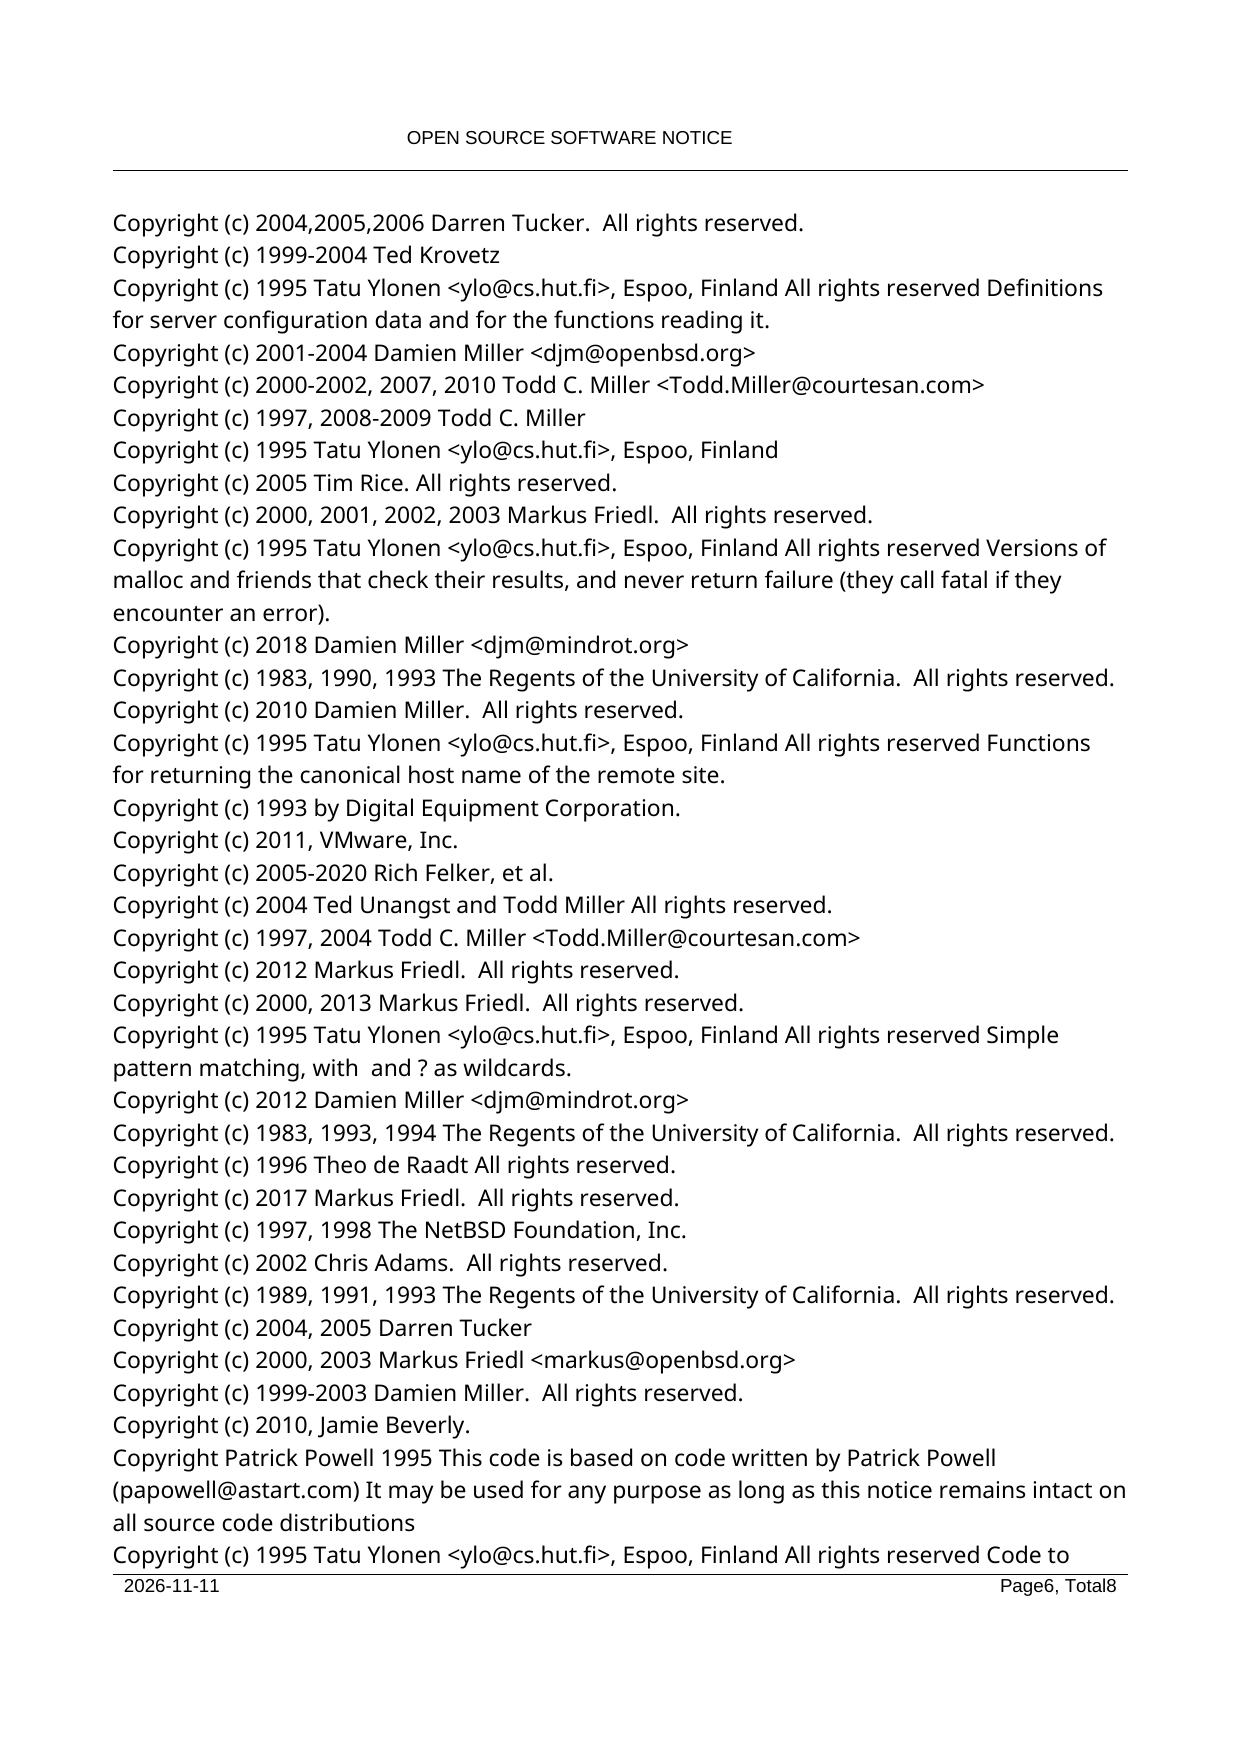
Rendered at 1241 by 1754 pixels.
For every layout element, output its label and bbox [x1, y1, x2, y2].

text [112, 206, 1128, 1571]
